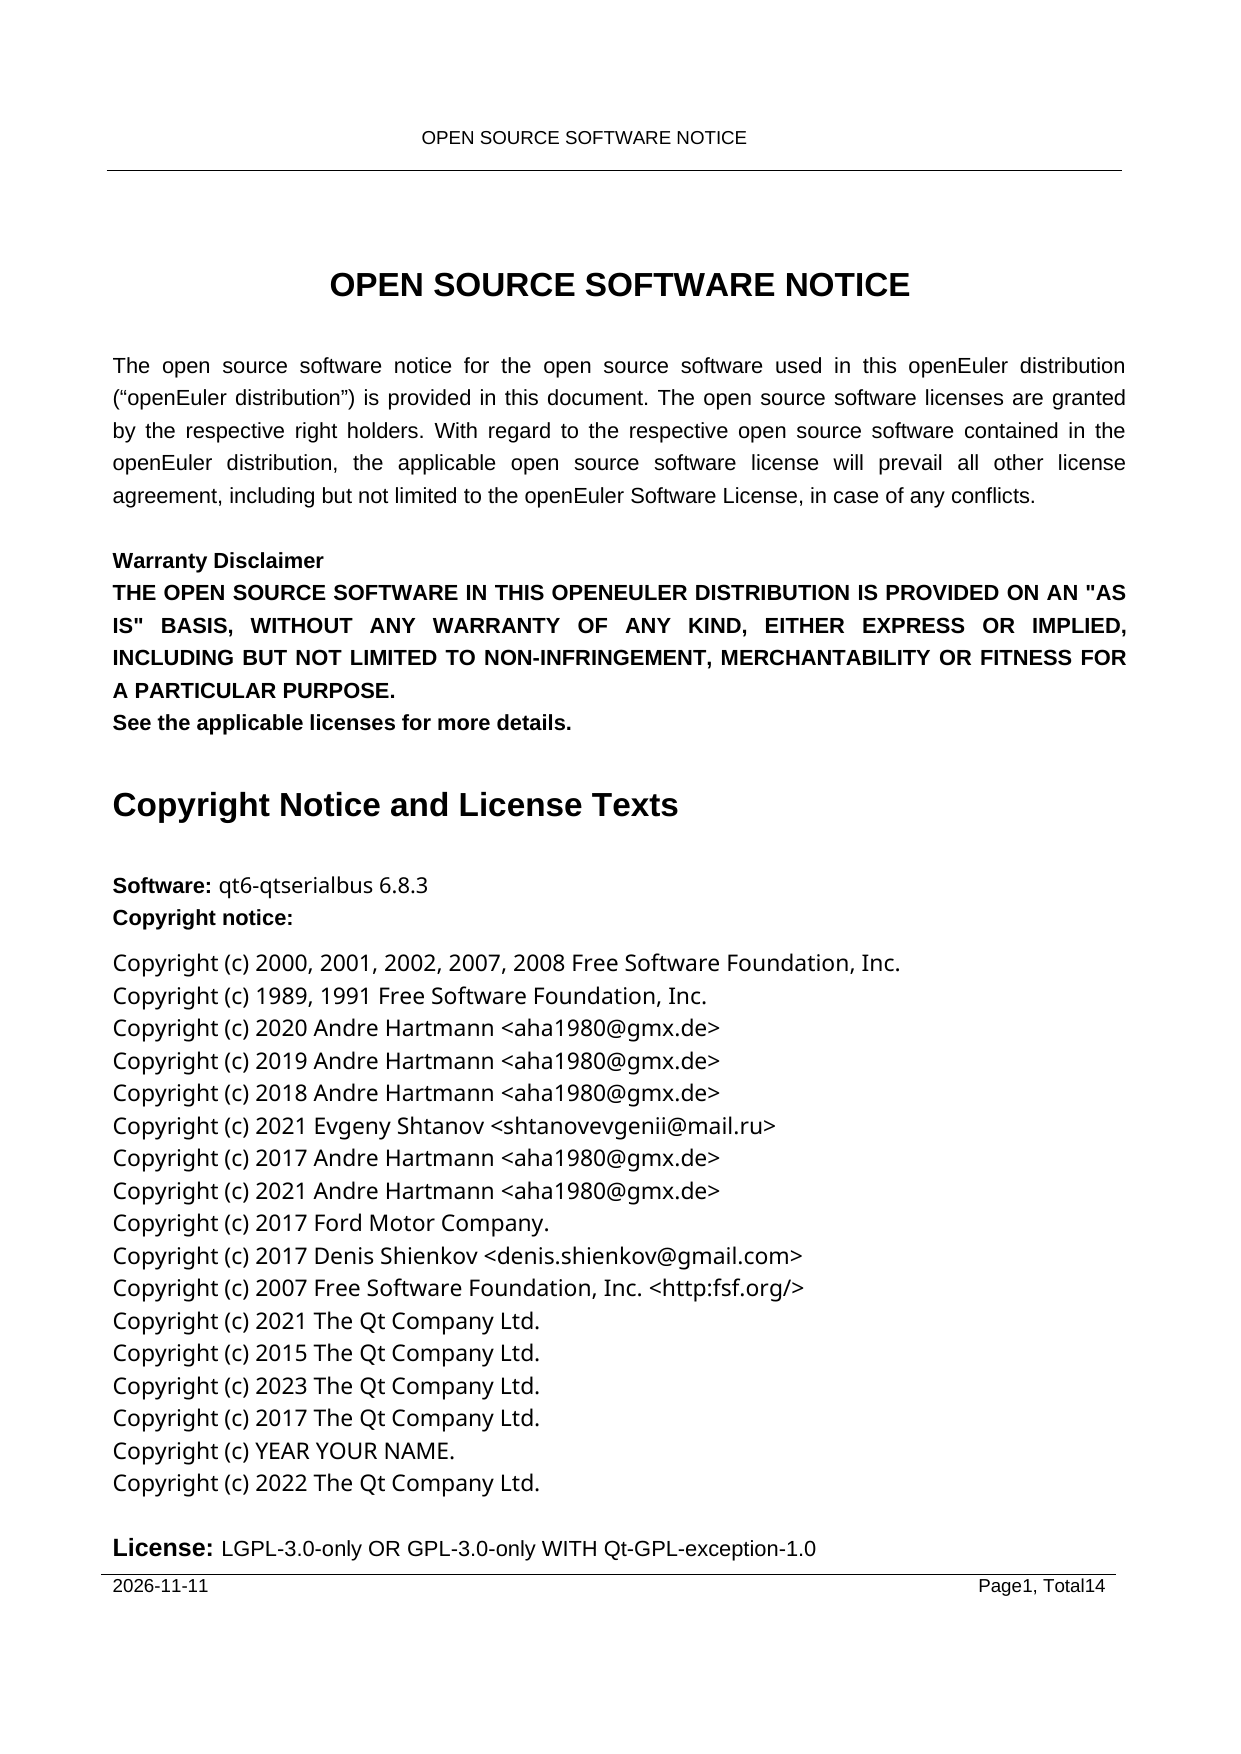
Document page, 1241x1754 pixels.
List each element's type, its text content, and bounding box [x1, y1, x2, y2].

text Copyright notice: [112, 901, 1128, 934]
title Software: qt6-qtserialbus 6.8.3 [112, 869, 1128, 901]
text License: LGPL-3.0-only OR GPL-3.0-only WITH Qt-GPL-exception-1.0 [112, 1532, 1128, 1564]
text OPEN SOURCE SOFTWARE NOTICE [112, 251, 1128, 316]
text THE OPEN SOURCE SOFTWARE IN THIS OPENEULER DISTRIBUTION IS PROVIDED ON AN "AS IS" BASIS, WITHOUT ANY WARRANTY OF ANY KIND, EITHER EXPRESS OR IMPLIED, INCLUDING BUT NOT LIMITED TO NON-INFRINGEMENT, MERCHANTABILITY OR FITNESS FOR A PARTICULAR PURPOSE. See the applicable licenses for more details. [112, 576, 1128, 739]
text Copyright Notice and License Texts [112, 771, 1128, 836]
text Copyright (c) 2000, 2001, 2002, 2007, 2008 Free Software Foundation, Inc. Copyright (c) 1989, 1991 Free Software Foundation, Inc. Copyright (c) 2020 Andre Hartmann <aha1980@gmx.de> Copyright (c) 2019 Andre Hartmann <aha1980@gmx.de> Copyright (c) 2018 Andre Hartmann <aha1980@gmx.de> Copyright (c) 2021 Evgeny Shtanov <shtanovevgenii@mail.ru> Copyright (c) 2017 Andre Hartmann <aha1980@gmx.de> Copyright (c) 2021 Andre Hartmann <aha1980@gmx.de> Copyright (c) 2017 Ford Motor Company. Copyright (c) 2017 Denis Shienkov <denis.shienkov@gmail.com> Copyright (c) 2007 Free Software Foundation, Inc. <http:fsf.org/> Copyright (c) 2021 The Qt Company Ltd. Copyright (c) 2015 The Qt Company Ltd. Copyright (c) 2023 The Qt Company Ltd. Copyright (c) 2017 The Qt Company Ltd. Copyright (c) YEAR YOUR NAME. Copyright (c) 2022 The Qt Company Ltd. [112, 947, 1128, 1532]
text Warranty Disclaimer [112, 544, 1128, 576]
text The open source software notice for the open source software used in this openEuler distribution (“openEuler distribution”) is provided in this document. The open source software licenses are granted by the respective right holders. With regard to the respective open source software contained in the openEuler distribution, the applicable open source software license will prevail all other license agreement, including but not limited to the openEuler Software License, in case of any conflicts. [112, 349, 1128, 511]
